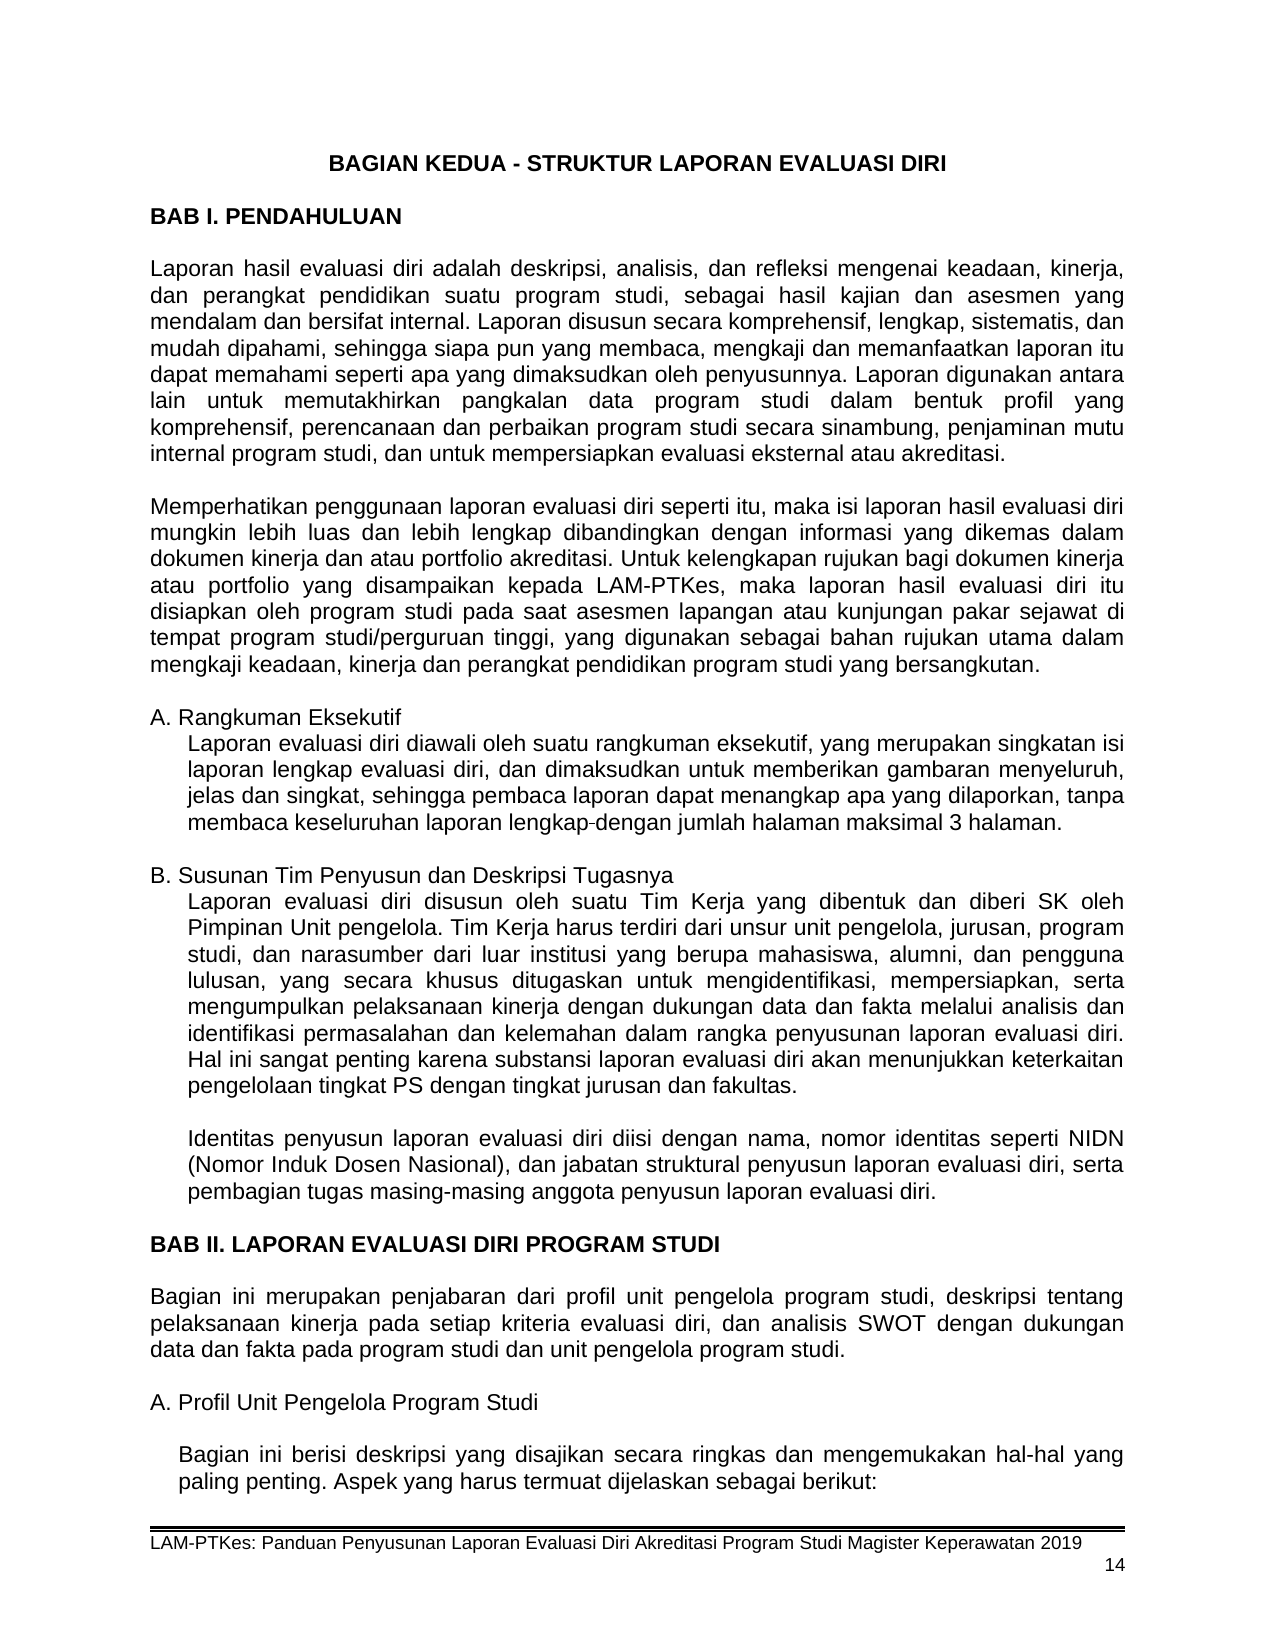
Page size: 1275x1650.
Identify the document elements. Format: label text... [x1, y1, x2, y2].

subtitle A. Rangkuman Eksekutif [150, 703, 1125, 730]
text Laporan evaluasi diri diawali oleh suatu rangkuman eksekutif, yang merupakan singkatan isi laporan lengkap evaluasi diri, dan dimaksudkan untuk memberikan gambaran menyeluruh, jelas dan singkat, sehingga pembaca laporan dapat menangkap apa yang dilaporkan, tanpa membaca keseluruhan laporan lengkap dengan jumlah halaman maksimal 3 halaman. [187, 730, 1125, 835]
subtitle B. Susunan Tim Penyusun dan Deskripsi Tugasnya [150, 862, 1125, 888]
text Bagian ini berisi deskripsi yang disajikan secara ringkas dan mengemukakan hal-hal yang paling penting. Aspek yang harus termuat dijelaskan sebagai berikut: [178, 1441, 1125, 1494]
text Memperhatikan penggunaan laporan evaluasi diri seperti itu, maka isi laporan hasil evaluasi diri mungkin lebih luas dan lebih lengkap dibandingkan dengan informasi yang dikemas dalam dokumen kinerja dan atau portfolio akreditasi. Untuk kelengkapan rujukan bagi dokumen kinerja atau portfolio yang disampaikan kepada LAM-PTKes, maka laporan hasil evaluasi diri itu disiapkan oleh program studi pada saat asesmen lapangan atau kunjungan pakar sejawat di tempat program studi/perguruan tinggi, yang digunakan sebagai bahan rujukan utama dalam mengkaji keadaan, kinerja dan perangkat pendidikan program studi yang bersangkutan. [150, 493, 1125, 677]
text Laporan evaluasi diri disusun oleh suatu Tim Kerja yang dibentuk dan diberi SK oleh Pimpinan Unit pengelola. Tim Kerja harus terdiri dari unsur unit pengelola, jurusan, program studi, dan narasumber dari luar institusi yang berupa mahasiswa, alumni, dan pengguna lulusan, yang secara khusus ditugaskan untuk mengidentifikasi, mempersiapkan, serta mengumpulkan pelaksanaan kinerja dengan dukungan data dan fakta melalui analisis dan identifikasi permasalahan dan kelemahan dalam rangka penyusunan laporan evaluasi diri. Hal ini sangat penting karena substansi laporan evaluasi diri akan menunjukkan keterkaitan pengelolaan tingkat PS dengan tingkat jurusan dan fakultas. [187, 888, 1125, 1099]
subtitle A. Profil Unit Pengelola Program Studi [150, 1389, 1125, 1415]
subtitle BAB II. LAPORAN EVALUASI DIRI PROGRAM STUDI [150, 1231, 1125, 1257]
subtitle BAB I. PENDAHULUAN [150, 203, 1125, 229]
text Bagian ini merupakan penjabaran dari profil unit pengelola program studi, deskripsi tentang pelaksanaan kinerja pada setiap kriteria evaluasi diri, dan analisis SWOT dengan dukungan data dan fakta pada program studi dan unit pengelola program studi. [150, 1283, 1125, 1362]
text Identitas penyusun laporan evaluasi diri diisi dengan nama, nomor identitas seperti NIDN (Nomor Induk Dosen Nasional), dan jabatan struktural penyusun laporan evaluasi diri, serta pembagian tugas masing-masing anggota penyusun laporan evaluasi diri. [187, 1125, 1125, 1204]
text Laporan hasil evaluasi diri adalah deskripsi, analisis, dan refleksi mengenai keadaan, kinerja, dan perangkat pendidikan suatu program studi, sebagai hasil kajian dan asesmen yang mendalam dan bersifat internal. Laporan disusun secara komprehensif, lengkap, sistematis, dan mudah dipahami, sehingga siapa pun yang membaca, mengkaji dan memanfaatkan laporan itu dapat memahami seperti apa yang dimaksudkan oleh penyusunnya. Laporan digunakan antara lain untuk memutakhirkan pangkalan data program studi dalam bentuk profil yang komprehensif, perencanaan dan perbaikan program studi secara sinambung, penjaminan mutu internal program studi, dan untuk mempersiapkan evaluasi eksternal atau akreditasi. [150, 255, 1125, 466]
subtitle BAGIAN KEDUA - STRUKTUR LAPORAN EVALUASI DIRI [150, 150, 1125, 176]
